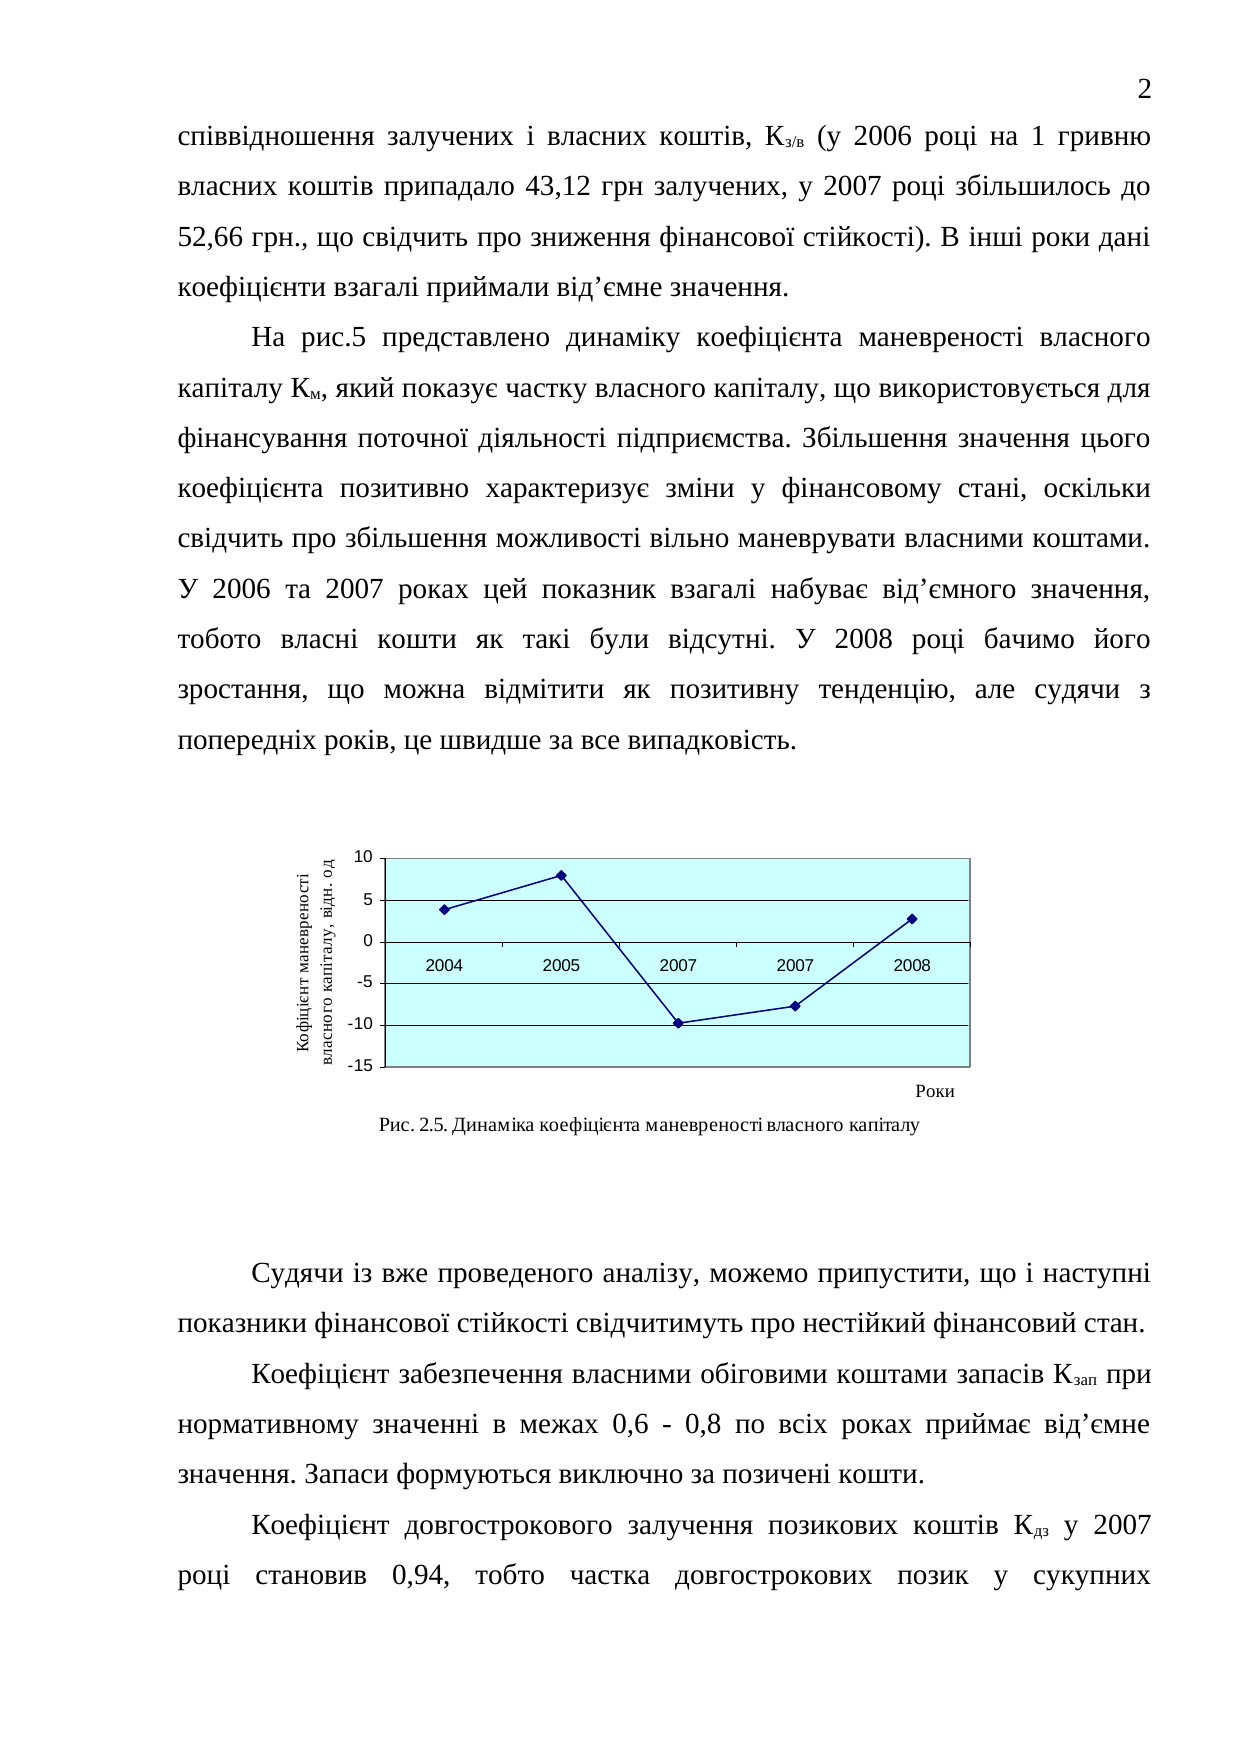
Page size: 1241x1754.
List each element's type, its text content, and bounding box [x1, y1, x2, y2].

text На рис.5 представлено динаміку коефіцієнта маневреності власного капіталу Км, який показує частку власного капіталу, що використовується для фінансування поточної діяльності підприємства. Збільшення значення цього коефіцієнта позитивно характеризує зміни у фінансовому стані, оскільки свідчить про збільшення можливості вільно маневрувати власними коштами. У 2006 та 2007 роках цей показник взагалі набуває від’ємного значення, тобото власні кошти як такі були відсутні. У 2008 році бачимо його зростання, що можна відмітити як позитивну тенденцію, але судячи з попередніх років, це швидше за все випадковість. [177, 319, 1152, 755]
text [177, 1507, 1152, 1591]
text Судячи із вже проведеного аналізу, можемо припустити, що і наступні показники фінансової стійкості свідчитимуть про нестійкий фінансовий стан. [177, 1255, 1152, 1339]
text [177, 118, 1152, 303]
text Коефіцієнт забезпечення власними обіговими коштами запасів Кзап при нормативному значенні в межах 0,6 - 0,8 по всіх роках приймає від’ємне значення. Запаси формуються виключно за позичені кошти. [177, 1356, 1152, 1490]
